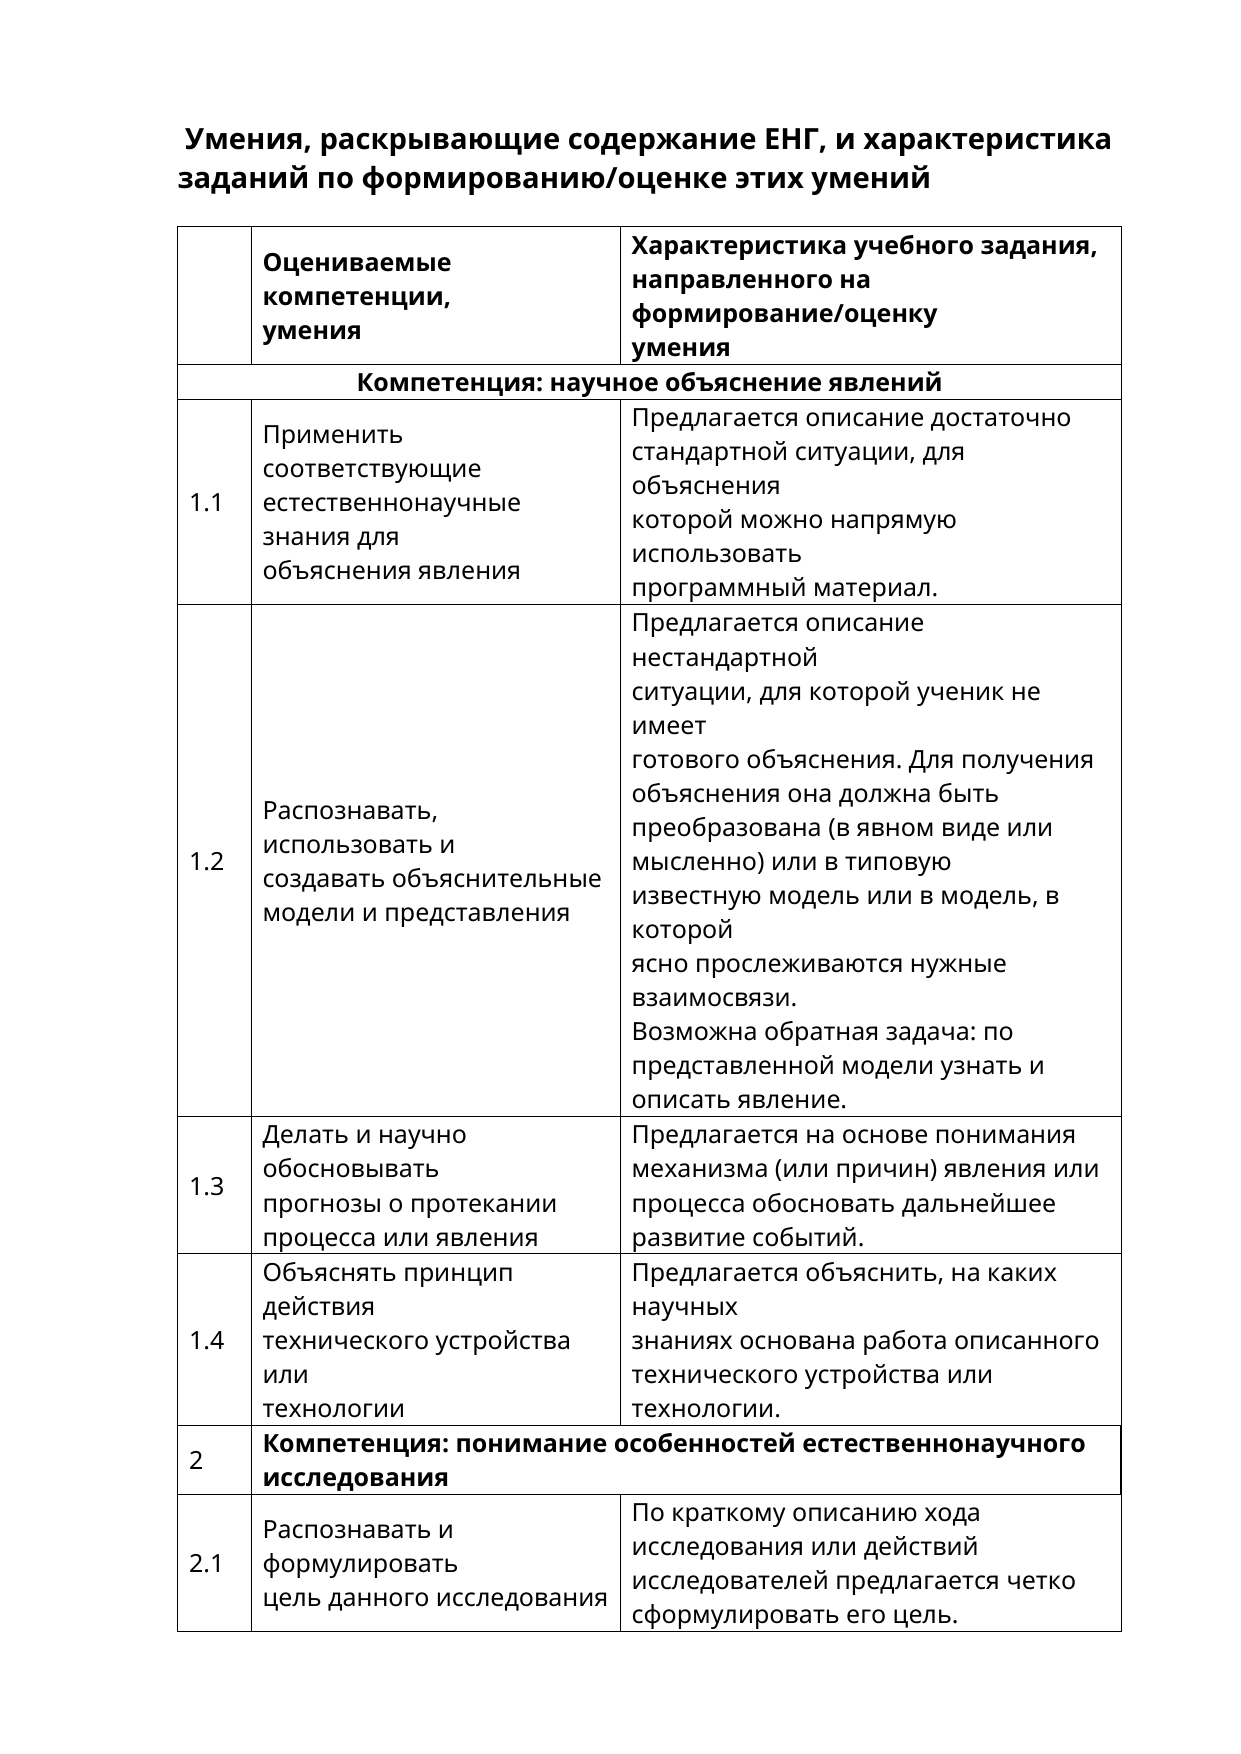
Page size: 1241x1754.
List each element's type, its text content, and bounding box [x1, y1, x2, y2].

table_cell Применить соответствующие естественнонаучные знания для объяснения явления [252, 400, 620, 604]
table_cell Делать и научно обосновывать прогнозы о протекании процесса или явления [252, 1117, 620, 1253]
table_cell 1.4 [178, 1254, 251, 1425]
table_cell Распознавать, использовать и создавать объяснительные модели и представления [252, 605, 620, 1116]
table_cell Компетенция: научное объяснение явлений [178, 365, 1121, 399]
table_header [178, 227, 251, 363]
table_cell По краткому описанию хода исследования или действий исследователей предлагается четко сформулировать его цель. [621, 1495, 1121, 1631]
table_cell Распознавать и формулировать цель данного исследования [252, 1495, 620, 1631]
text Умения, раскрывающие содержание ЕНГ, и характеристика заданий по формированию/оценке этих умений [177, 118, 1152, 197]
table_header Оцениваемые компетенции, умения [252, 227, 620, 363]
table_cell Предлагается объяснить, на каких научных знаниях основана работа описанного технического устройства или технологии. [621, 1254, 1121, 1425]
table_cell Предлагается на основе понимания механизма (или причин) явления или процесса обосновать дальнейшее развитие событий. [621, 1117, 1121, 1253]
table_cell 1.2 [178, 605, 251, 1116]
table_cell Предлагается описание нестандартной ситуации, для которой ученик не имеет готового объяснения. Для получения объяснения она должна быть преобразована (в явном виде или мысленно) или в типовую известную модель или в модель, в которой ясно прослеживаются нужные взаимосвязи. Возможна обратная задача: по представленной модели узнать и описать явление. [621, 605, 1121, 1116]
table_cell 2 [178, 1426, 251, 1494]
table_cell 1.1 [178, 400, 251, 604]
table_cell 2.1 [178, 1495, 251, 1631]
table_header Характеристика учебного задания, направленного на формирование/оценку умения [621, 227, 1121, 363]
table_cell Предлагается описание достаточно стандартной ситуации, для объяснения которой можно напрямую использовать программный материал. [621, 400, 1121, 604]
table_cell Компетенция: понимание особенностей естественнонаучного исследования [252, 1426, 1120, 1494]
table_cell Объяснять принцип действия технического устройства или технологии [252, 1254, 620, 1425]
table_cell 1.3 [178, 1117, 251, 1253]
